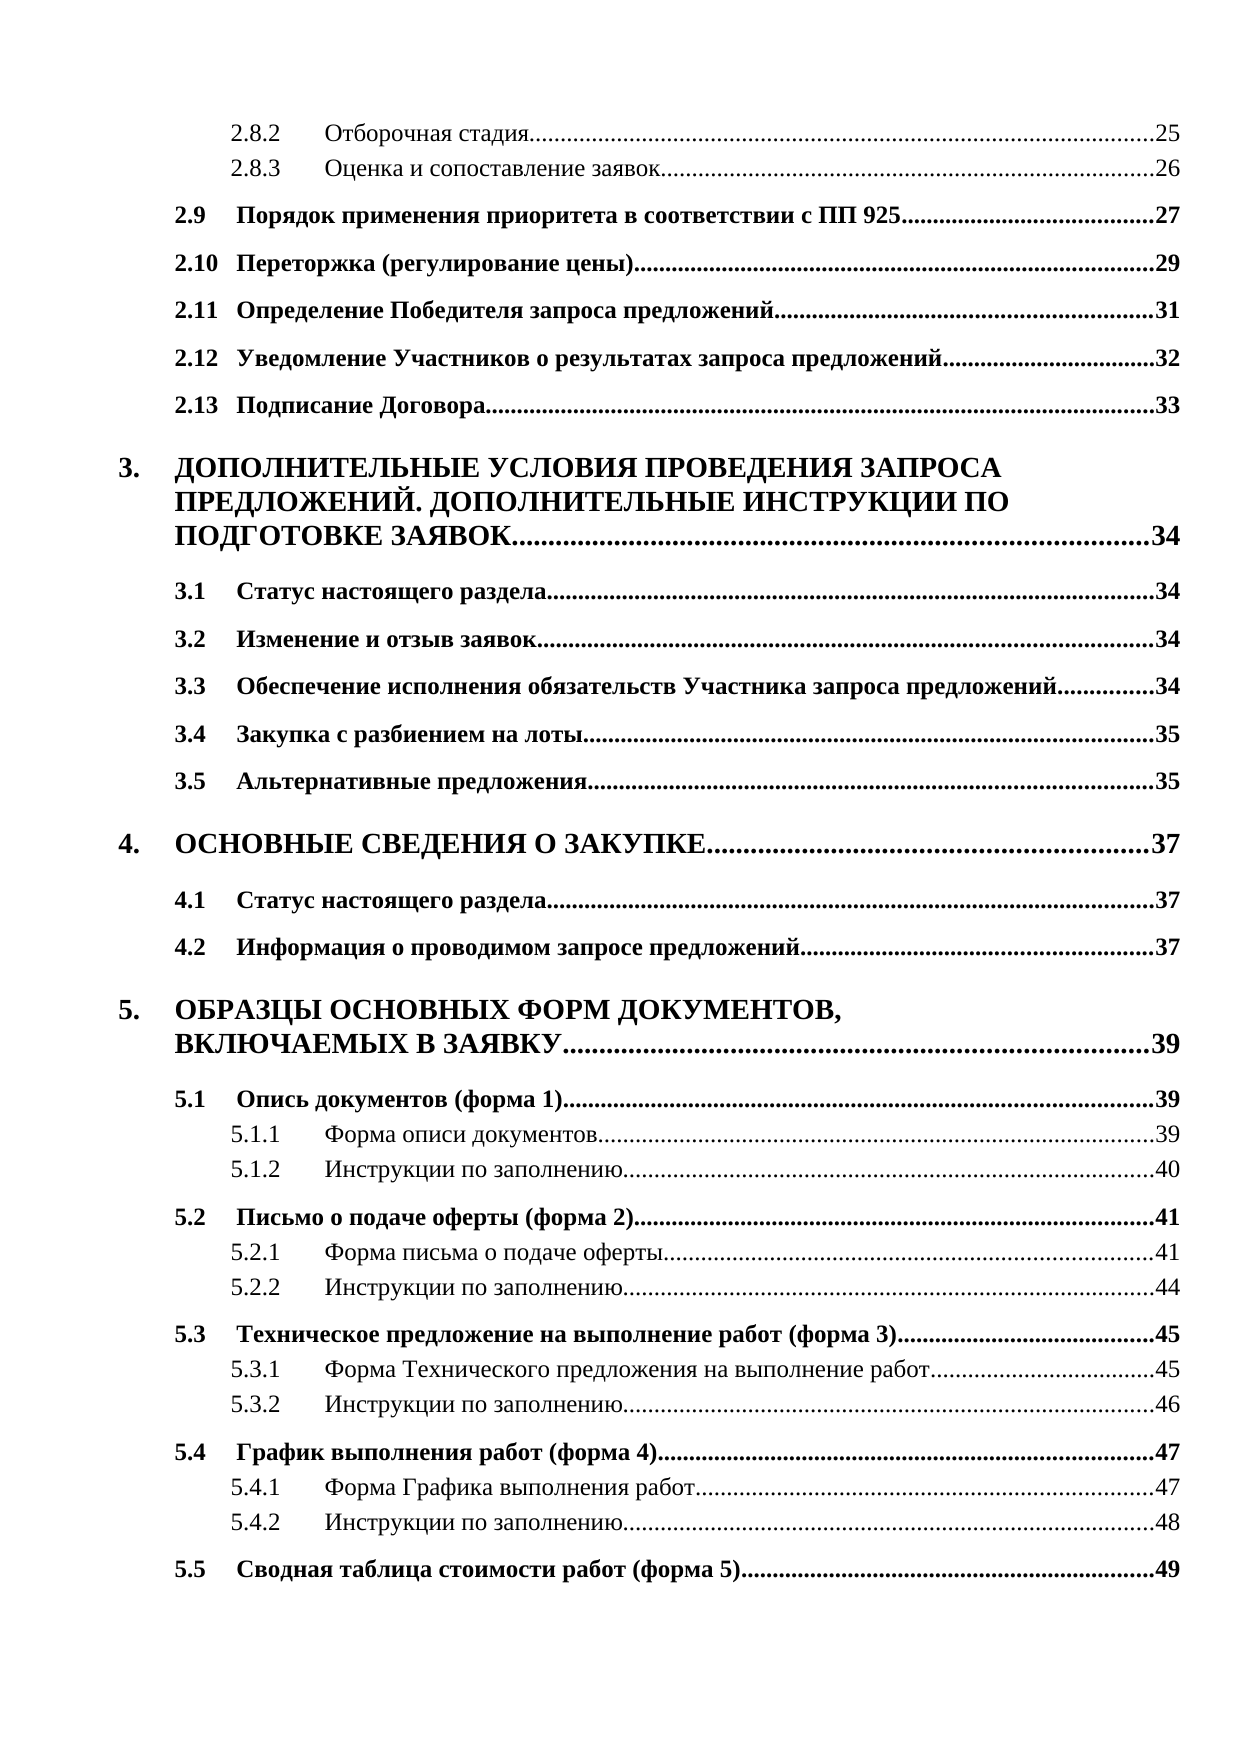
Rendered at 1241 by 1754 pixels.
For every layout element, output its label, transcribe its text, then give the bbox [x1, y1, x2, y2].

text 3.4 Закупка с разбиением на лоты 35 [174, 719, 1093, 747]
text 5.4.2 Инструкции по заполнению 48 [230, 1507, 1063, 1536]
text 5.5 Сводная таблица стоимости работ (форма 5) 49 [174, 1554, 1093, 1583]
text 2.9 Порядок применения приоритета в соответствии с ПП 925 27 [174, 201, 1093, 229]
text 3.5 Альтернативные предложения 35 [174, 766, 1093, 795]
text 5.4 График выполнения работ (форма 4) 47 [174, 1437, 1093, 1466]
text 2.12 Уведомление Участников о результатах запроса предложений 32 [174, 343, 1093, 372]
text 5.2 Письмо о подаче оферты (форма 2) 41 [174, 1202, 1093, 1231]
text 3.3 Обеспечение исполнения обязательств Участника запроса предложений 34 [174, 671, 1093, 700]
text 4.1 Статус настоящего раздела 37 [174, 885, 1093, 913]
text 4. ОСНОВНЫЕ СВЕДЕНИЯ О ЗАКУПКЕ 37 [118, 826, 1063, 860]
text 2.11 Определение Победителя запроса предложений 31 [174, 296, 1093, 324]
text 2.8.3 Оценка и сопоставление заявок 26 [230, 153, 1063, 182]
text 3.2 Изменение и отзыв заявок 34 [174, 624, 1093, 652]
text 5.3 Техническое предложение на выполнение работ (форма 3) 45 [174, 1319, 1093, 1348]
text 5.4.1 Форма Графика выполнения работ 47 [230, 1472, 1063, 1501]
text 5. Образцы основных форм документов, включаемых в заявку 39 [118, 992, 1063, 1059]
text 5.3.1 Форма Технического предложения на выполнение работ 45 [230, 1354, 1063, 1383]
text 3.1 Статус настоящего раздела 34 [174, 576, 1093, 605]
text 5.2.2 Инструкции по заполнению 44 [230, 1272, 1063, 1301]
text 5.2.1 Форма письма о подаче оферты 41 [230, 1237, 1063, 1266]
text 5.1 Опись документов (форма 1) 39 [174, 1084, 1093, 1113]
text 3. Дополнительные условия проведения запроса предложений. Дополнительные инструкции по подготовке заявок 34 [118, 451, 1063, 551]
text 4.2 Информация о проводимом запросе предложений 37 [174, 932, 1093, 961]
text 5.3.2 Инструкции по заполнению 46 [230, 1389, 1063, 1418]
text 2.10 Переторжка (регулирование цены) 29 [174, 248, 1093, 277]
text 2.13 Подписание Договора 33 [174, 391, 1093, 419]
text 2.8.2 Отборочная стадия 25 [230, 118, 1063, 147]
text 5.1.1 Форма описи документов 39 [230, 1119, 1063, 1148]
text 5.1.2 Инструкции по заполнению 40 [230, 1154, 1063, 1183]
